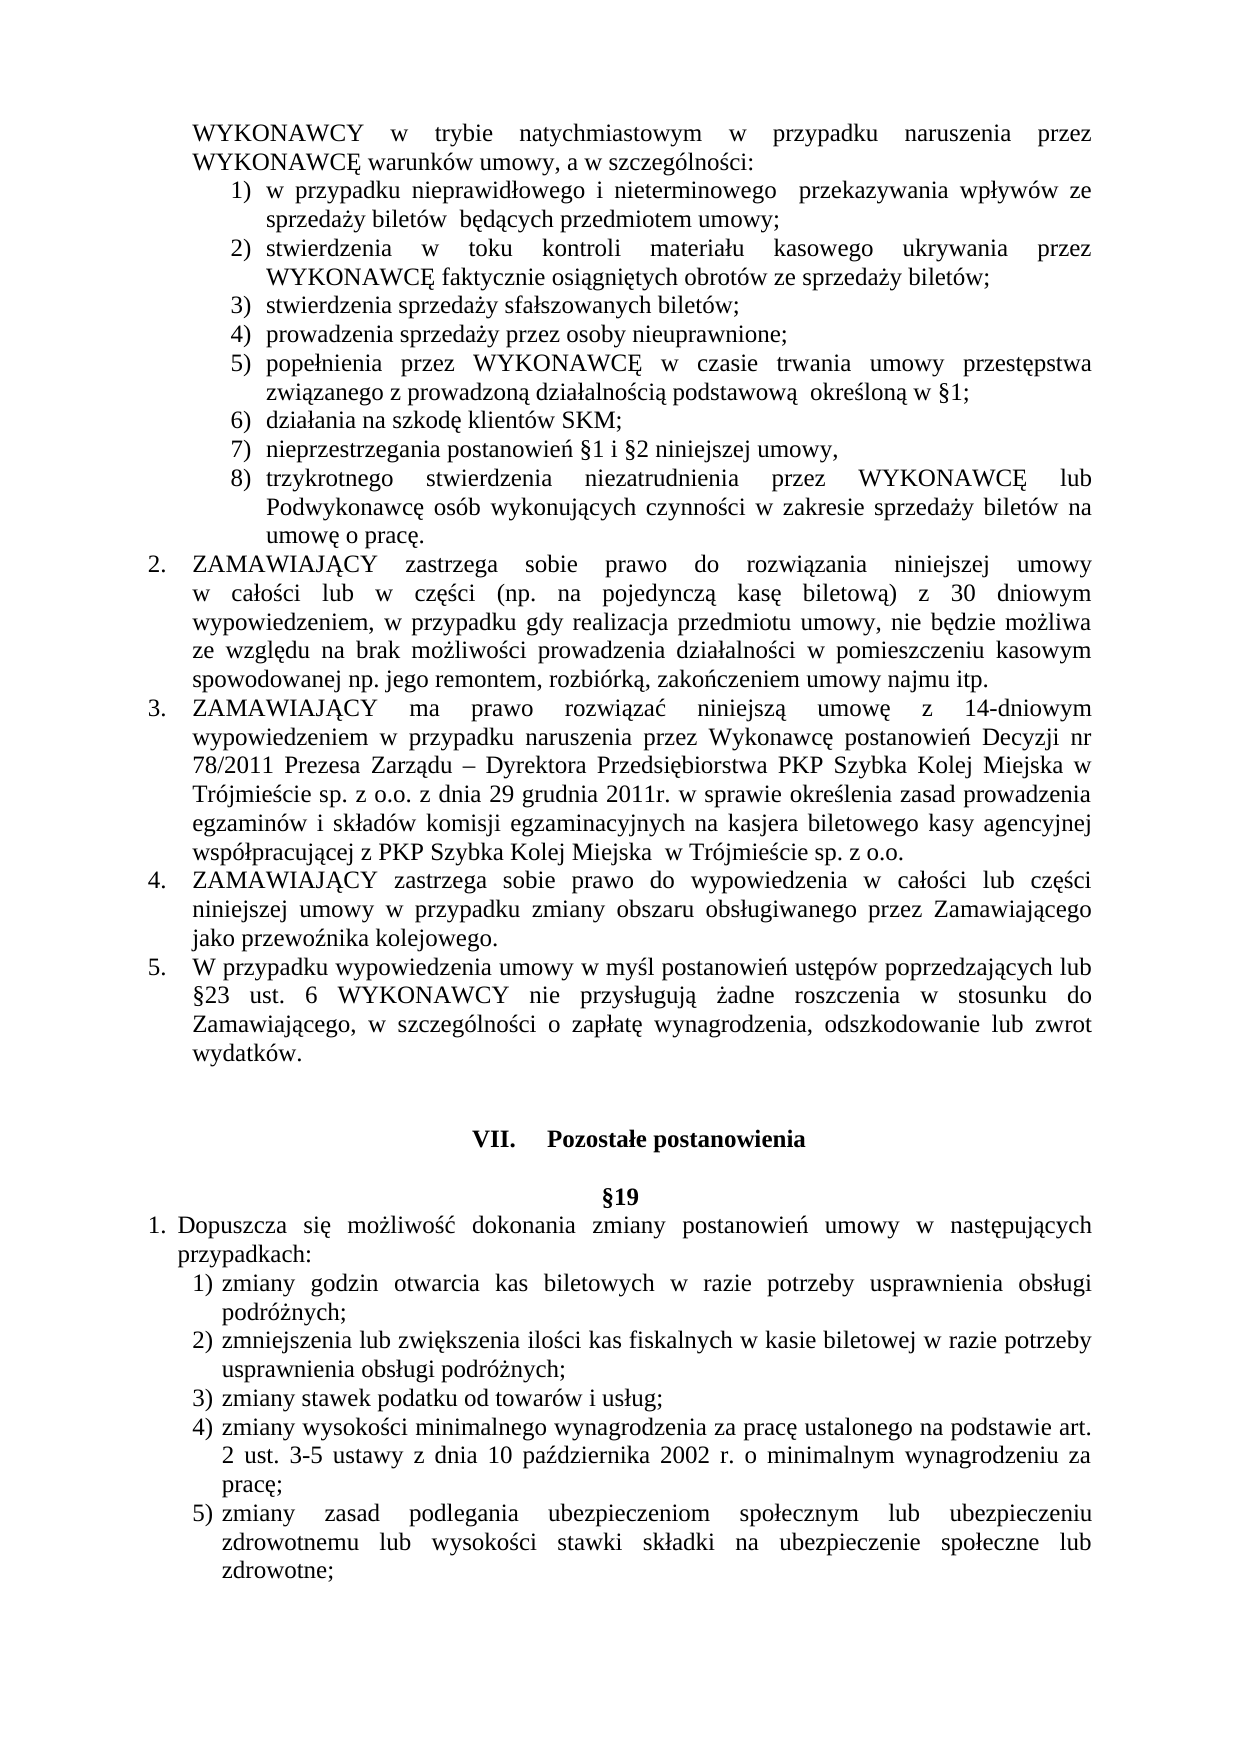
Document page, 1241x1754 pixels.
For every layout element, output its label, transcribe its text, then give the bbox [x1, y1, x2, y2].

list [148, 118, 1092, 176]
list zmiany stawek podatku od towarów i usług; [192, 1383, 1092, 1412]
list prowadzenia sprzedaży przez osoby nieuprawnione; [251, 319, 1092, 348]
list zmniejszenia lub zwiększenia ilości kas fiskalnych w kasie biletowej w razie potrzeby usprawnienia obsługi podróżnych; [192, 1326, 1092, 1383]
list stwierdzenia w toku kontroli materiału kasowego ukrywania przez WYKONAWCĘ faktycznie osiągniętych obrotów ze sprzedaży biletów; [251, 233, 1092, 291]
list nieprzestrzegania postanowień §1 i §2 niniejszej umowy, [251, 434, 1092, 463]
list Dopuszcza się możliwość dokonania zmiany postanowień umowy w następujących przypadkach: [148, 1211, 1092, 1268]
list w przypadku nieprawidłowego i nieterminowego przekazywania wpływów ze sprzedaży biletów będących przedmiotem umowy; [251, 176, 1092, 233]
list zmiany zasad podlegania ubezpieczeniom społecznym lub ubezpieczeniu zdrowotnemu lub wysokości stawki składki na ubezpieczenie społeczne lub zdrowotne; [192, 1498, 1092, 1584]
list zmiany godzin otwarcia kas biletowych w razie potrzeby usprawnienia obsługi podróżnych; [192, 1268, 1092, 1326]
list Pozostałe postanowienia [185, 1124, 1092, 1153]
list ZAMAWIAJĄCY zastrzega sobie prawo do wypowiedzenia w całości lub części niniejszej umowy w przypadku zmiany obszaru obsługiwanego przez Zamawiającego jako przewoźnika kolejowego. [148, 866, 1092, 952]
list zmiany wysokości minimalnego wynagrodzenia za pracę ustalonego na podstawie art. 2 ust. 3-5 ustawy z dnia 10 października 2002 r. o minimalnym wynagrodzeniu za pracę; [192, 1412, 1092, 1498]
list ZAMAWIAJĄCY zastrzega sobie prawo do rozwiązania niniejszej umowy w całości lub w części (np. na pojedynczą kasę biletową) z 30 dniowym wypowiedzeniem, w przypadku gdy realizacja przedmiotu umowy, nie będzie możliwa ze względu na brak możliwości prowadzenia działalności w pomieszczeniu kasowym spowodowanej np. jego remontem, rozbiórką, zakończeniem umowy najmu itp. [148, 549, 1092, 693]
list W przypadku wypowiedzenia umowy w myśl postanowień ustępów poprzedzających lub §23 ust. 6 WYKONAWCY nie przysługują żadne roszczenia w stosunku do Zamawiającego, w szczególności o zapłatę wynagrodzenia, odszkodowanie lub zwrot wydatków. [148, 952, 1092, 1067]
list stwierdzenia sprzedaży sfałszowanych biletów; [251, 291, 1092, 319]
list popełnienia przez WYKONAWCĘ w czasie trwania umowy przestępstwa związanego z prowadzoną działalnością podstawową określoną w §1; [251, 348, 1092, 406]
list działania na szkodę klientów SKM; [251, 406, 1092, 434]
list trzykrotnego stwierdzenia niezatrudnienia przez WYKONAWCĘ lub Podwykonawcę osób wykonujących czynności w zakresie sprzedaży biletów na umowę o pracę. [251, 463, 1092, 549]
list ZAMAWIAJĄCY ma prawo rozwiązać niniejszą umowę z 14-dniowym wypowiedzeniem w przypadku naruszenia przez Wykonawcę postanowień Decyzji nr 78/2011 Prezesa Zarządu – Dyrektora Przedsiębiorstwa PKP Szybka Kolej Miejska w Trójmieście sp. z o.o. z dnia 29 grudnia 2011r. w sprawie określenia zasad prowadzenia egzaminów i składów komisji egzaminacyjnych na kasjera biletowego kasy agencyjnej współpracującej z PKP Szybka Kolej Miejska w Trójmieście sp. z o.o. [148, 693, 1092, 866]
text §19 [148, 1182, 1092, 1211]
